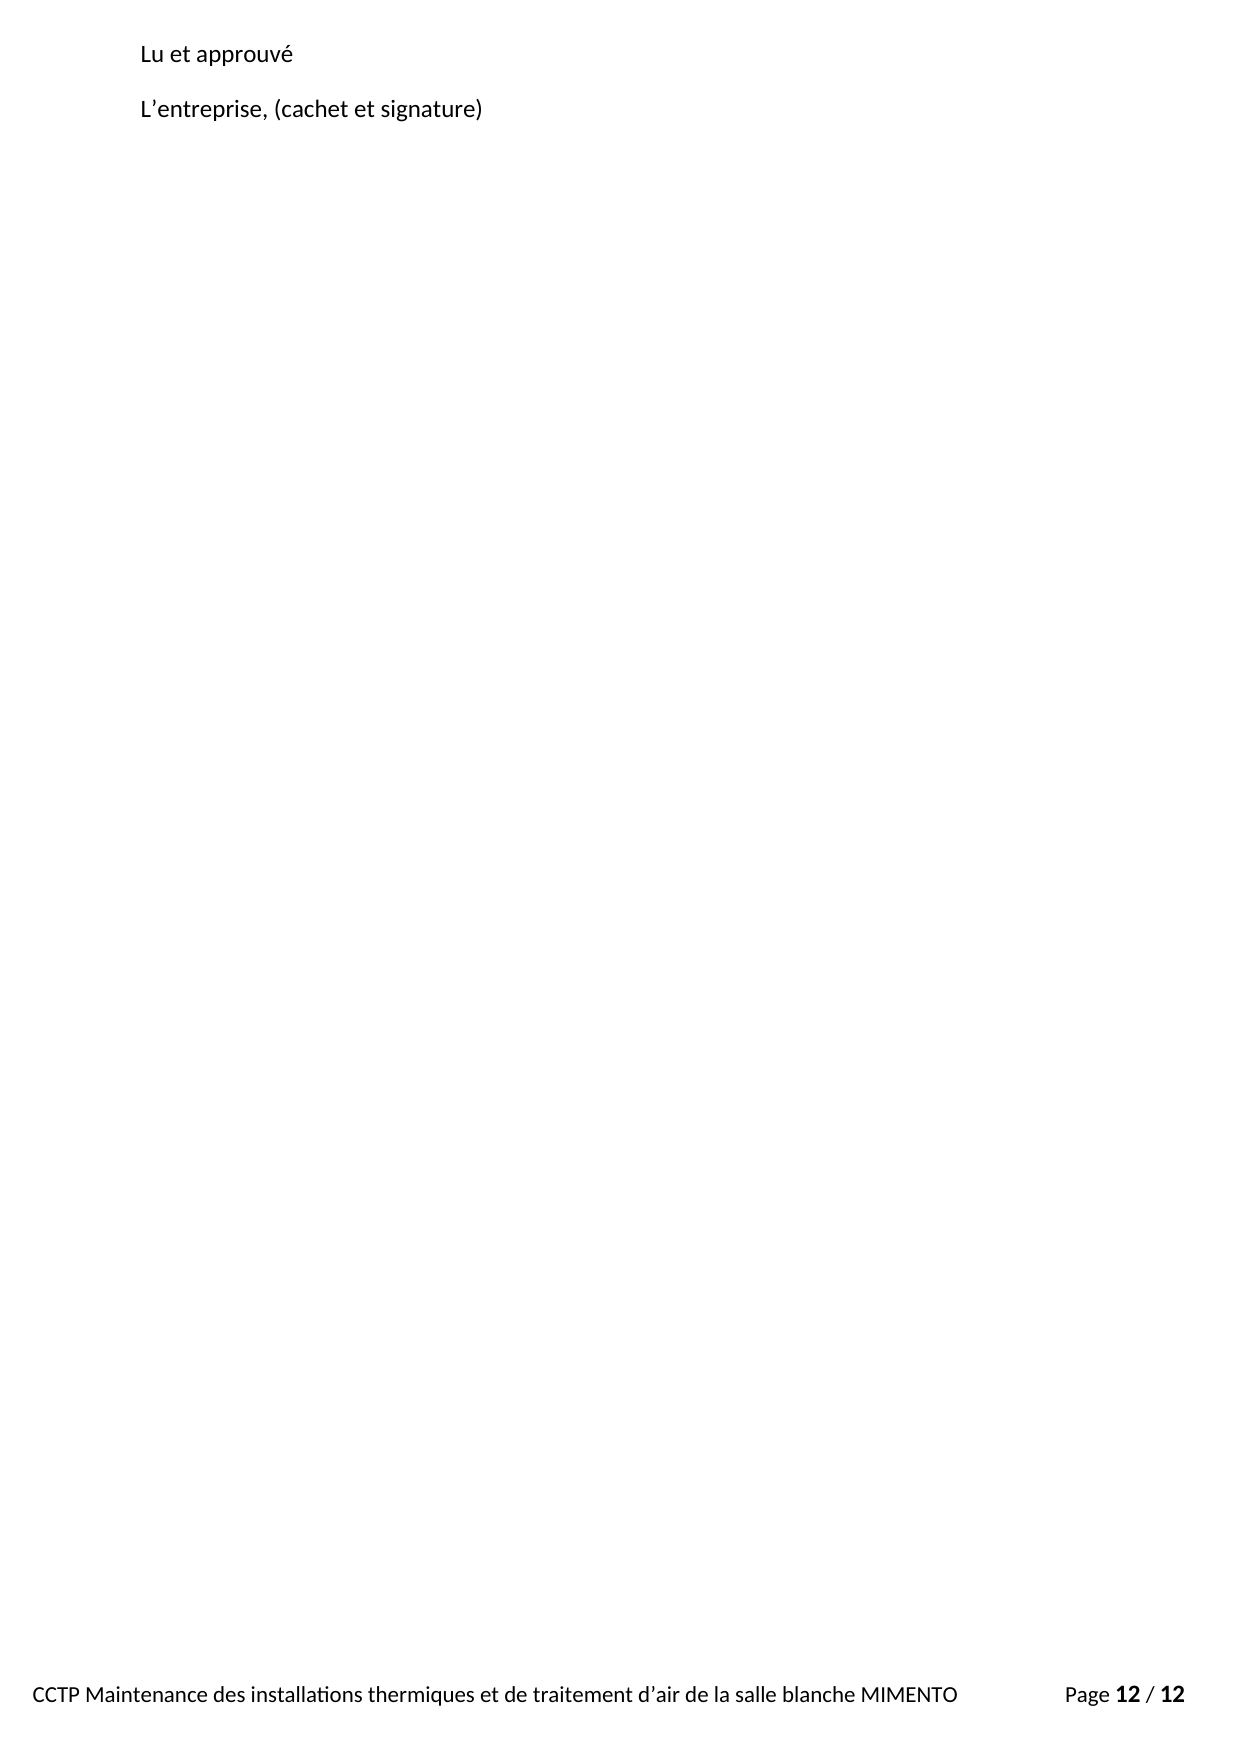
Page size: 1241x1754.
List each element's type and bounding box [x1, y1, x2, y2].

table_cell [74, 38, 1053, 149]
